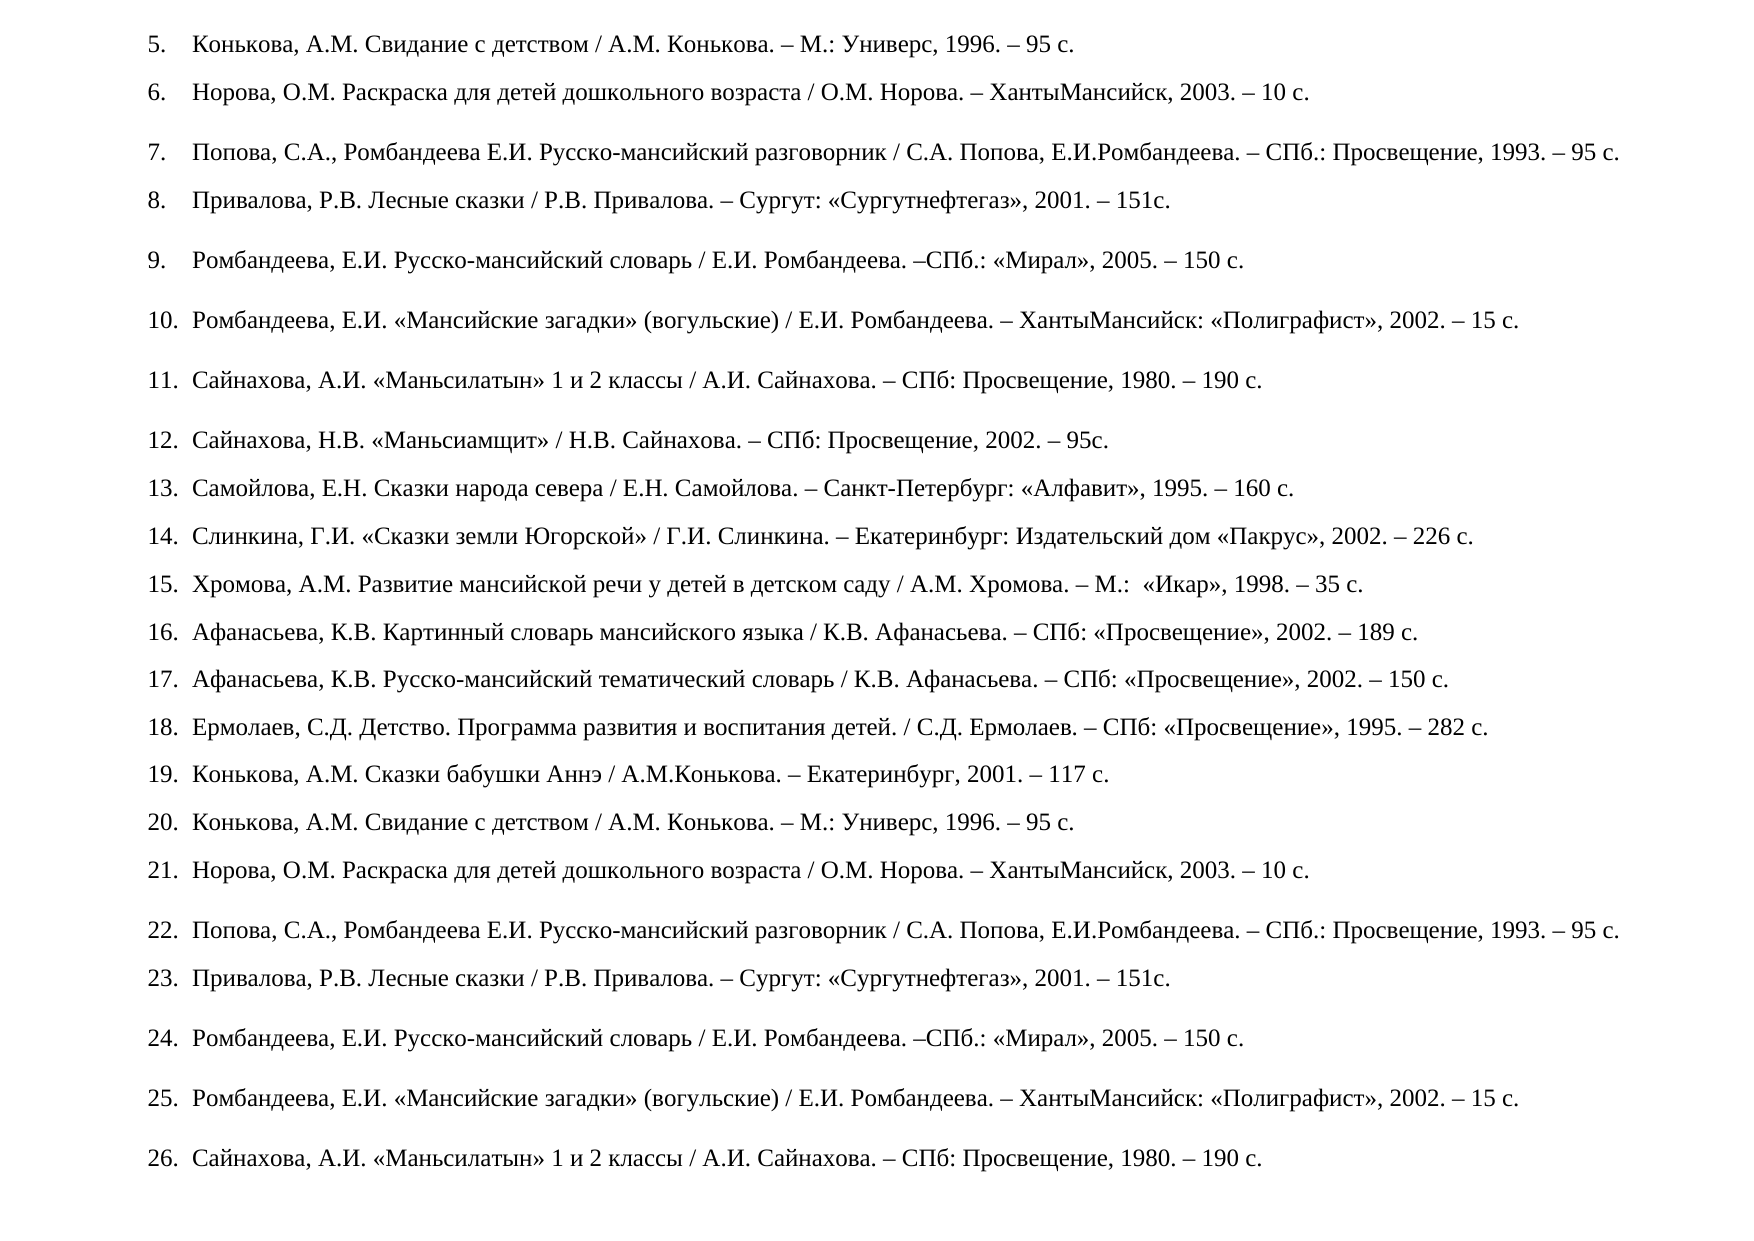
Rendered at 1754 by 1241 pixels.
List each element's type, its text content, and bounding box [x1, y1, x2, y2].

list Сайнахова, А.И. «Маньсилатын» 1 и 2 классы / А.И. Сайнахова. – СПб: Просвещение, 1980. – 190 с. [147, 1143, 1668, 1172]
list Попова, С.А., Ромбандеева Е.И. Русско-мансийский разговорник / С.А. Попова, Е.И.Ромбандеева. – СПб.: Просвещение, 1993. – 95 с. [147, 915, 1668, 944]
list Сайнахова, А.И. «Маньсилатын» 1 и 2 классы / А.И. Сайнахова. – СПб: Просвещение, 1980. – 190 с. [147, 366, 1668, 394]
list Попова, С.А., Ромбандеева Е.И. Русско-мансийский разговорник / С.А. Попова, Е.И.Ромбандеева. – СПб.: Просвещение, 1993. – 95 с. [147, 137, 1668, 166]
list Конькова, А.М. Свидание с детством / А.М. Конькова. – М.: Универс, 1996. – 95 с. [147, 29, 1668, 58]
list Ромбандеева, Е.И. «Мансийские загадки» (вогульские) / Е.И. Ромбандеева. – ХантыМансийск: «Полиграфист», 2002. – 15 с. [147, 1083, 1668, 1112]
list Ромбандеева, Е.И. Русско-мансийский словарь / Е.И. Ромбандеева. –СПб.: «Мирал», 2005. – 150 с. [147, 1023, 1668, 1052]
list Афанасьева, К.В. Картинный словарь мансийского языка / К.В. Афанасьева. – СПб: «Просвещение», 2002. – 189 с. [147, 617, 1668, 646]
list Конькова, А.М. Сказки бабушки Аннэ / А.М.Конькова. – Екатеринбург, 2001. – 117 с. [147, 759, 1668, 788]
list Ермолаев, С.Д. Детство. Программа развития и воспитания детей. / С.Д. Ермолаев. – СПб: «Просвещение», 1995. – 282 с. [147, 712, 1668, 741]
list Конькова, А.М. Свидание с детством / А.М. Конькова. – М.: Универс, 1996. – 95 с. [147, 807, 1668, 836]
list Слинкина, Г.И. «Сказки земли Югорской» / Г.И. Слинкина. – Екатеринбург: Издательский дом «Пакрус», 2002. – 226 с. [147, 521, 1668, 550]
list Привалова, Р.В. Лесные сказки / Р.В. Привалова. – Сургут: «Сургутнефтегаз», 2001. – 151с. [147, 185, 1668, 214]
list Самойлова, Е.Н. Сказки народа севера / Е.Н. Самойлова. – Санкт-Петербург: «Алфавит», 1995. – 160 с. [147, 473, 1668, 502]
list Ромбандеева, Е.И. Русско-мансийский словарь / Е.И. Ромбандеева. –СПб.: «Мирал», 2005. – 150 с. [147, 246, 1668, 274]
list Норова, О.М. Раскраска для детей дошкольного возраста / О.М. Норова. – ХантыМансийск, 2003. – 10 с. [147, 77, 1668, 106]
list Афанасьева, К.В. Русско-мансийский тематический словарь / К.В. Афанасьева. – СПб: «Просвещение», 2002. – 150 с. [147, 664, 1668, 693]
list Сайнахова, Н.В. «Маньсиамщит» / Н.В. Сайнахова. – СПб: Просвещение, 2002. – 95с. [147, 426, 1668, 454]
list Хромова, А.М. Развитие мансийской речи у детей в детском саду / А.М. Хромова. – М.: «Икар», 1998. – 35 с. [147, 569, 1668, 598]
list Привалова, Р.В. Лесные сказки / Р.В. Привалова. – Сургут: «Сургутнефтегаз», 2001. – 151с. [147, 963, 1668, 992]
list Норова, О.М. Раскраска для детей дошкольного возраста / О.М. Норова. – ХантыМансийск, 2003. – 10 с. [147, 855, 1668, 884]
list Ромбандеева, Е.И. «Мансийские загадки» (вогульские) / Е.И. Ромбандеева. – ХантыМансийск: «Полиграфист», 2002. – 15 с. [147, 306, 1668, 334]
